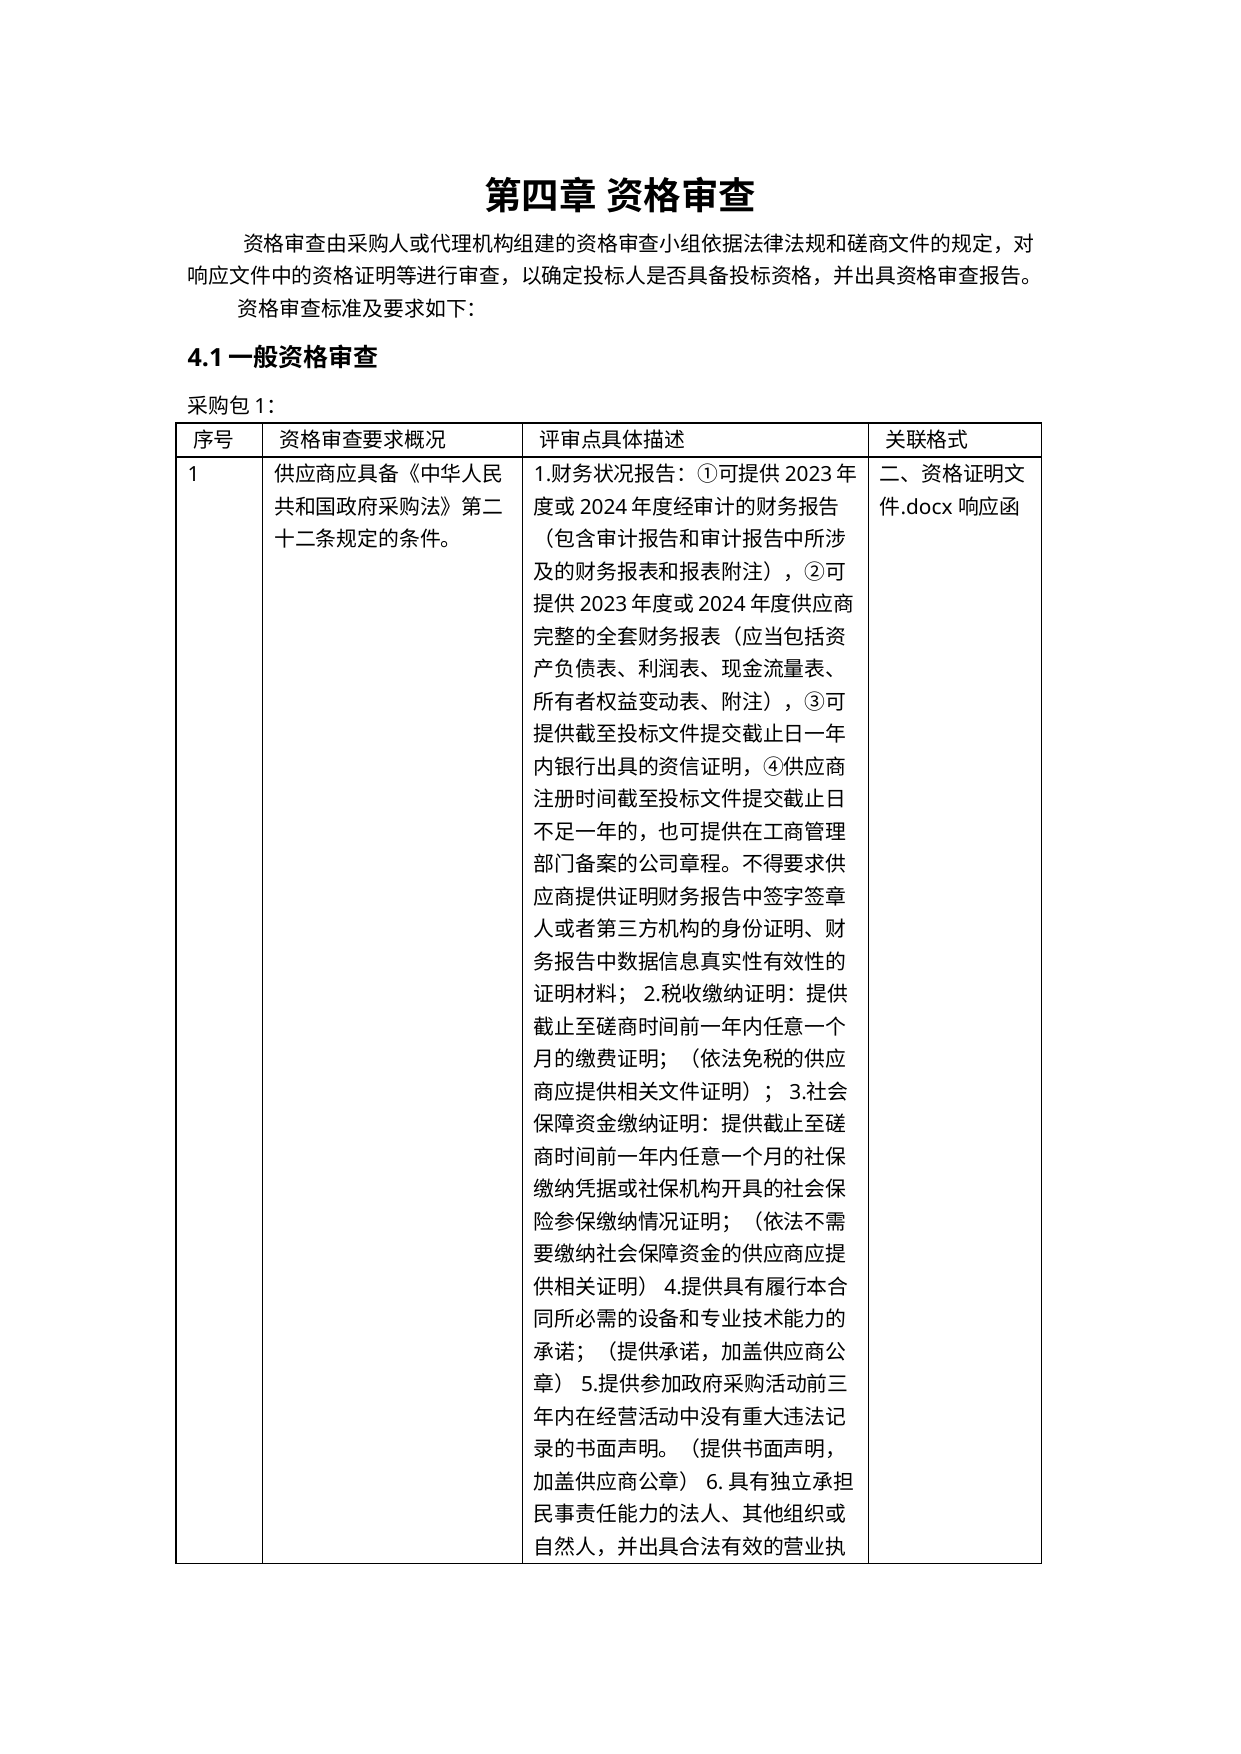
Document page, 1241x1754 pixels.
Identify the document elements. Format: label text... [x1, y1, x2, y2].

text 第四章 资格审查 [187, 162, 1053, 227]
table_cell 1 [177, 458, 262, 1563]
table_header 评审点具体描述 [523, 424, 868, 456]
table_header 资格审查要求概况 [263, 424, 522, 456]
text 资格审查由采购人或代理机构组建的资格审查小组依据法律法规和磋商文件的规定，对响应文件中的资格证明等进行审查，以确定投标人是否具备投标资格，并出具资格审查报告。 [187, 227, 1053, 292]
table_header 序号 [177, 424, 262, 456]
table_cell 二、资格证明文件.docx 响应函 [869, 458, 1041, 1563]
text 资格审查标准及要求如下： [187, 292, 1053, 324]
text 4.1一般资格审查 [187, 324, 1053, 389]
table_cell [523, 458, 868, 1563]
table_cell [263, 458, 522, 1563]
text 采购包1： [187, 389, 1053, 422]
table_header 关联格式 [869, 424, 1041, 456]
